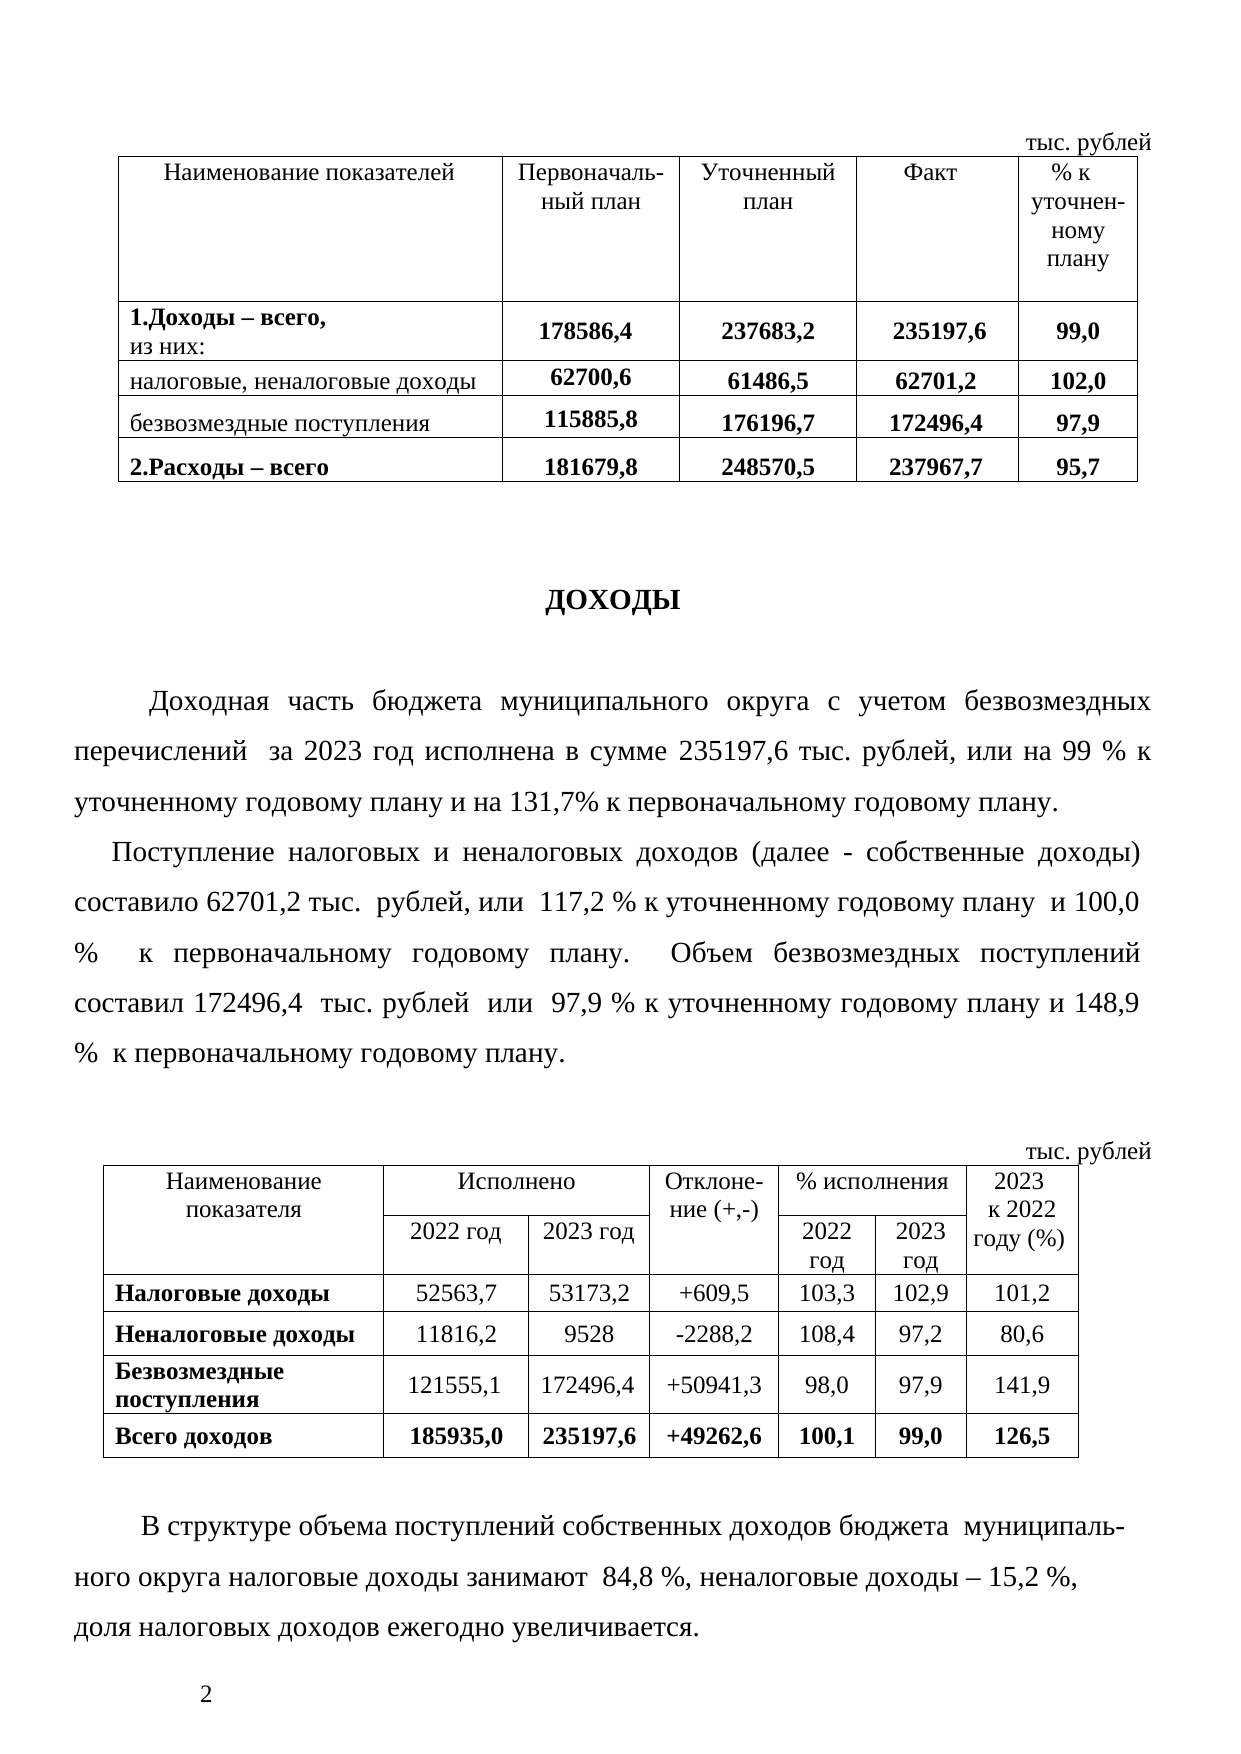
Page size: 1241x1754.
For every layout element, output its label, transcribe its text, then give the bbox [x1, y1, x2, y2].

table_header Первоначаль-ный план [503, 157, 679, 301]
table_cell 101,2 [967, 1275, 1078, 1311]
table_cell 141,9 [967, 1356, 1078, 1413]
table_cell Всего доходов [104, 1414, 383, 1457]
table_cell +50941,3 [650, 1356, 778, 1413]
table_cell 62700,6 [503, 361, 679, 394]
table_header % к уточнен-ному плану [1019, 157, 1137, 301]
table_cell 97,9 [876, 1356, 966, 1413]
table_cell 176196,7 [680, 396, 856, 437]
table_cell 237967,7 [857, 438, 1018, 481]
table_cell 235197,6 [529, 1414, 649, 1457]
table_cell 235197,6 [857, 302, 1018, 359]
text Доходная часть бюджета муниципального округа с учетом безвозмездных перечислений за 2023 год исполнена в сумме 235197,6 тыс. рублей, или на 99 % к уточненному годовому плану и на 131,7% к первоначальному годовому плану. [74, 683, 1152, 817]
table_cell 62701,2 [857, 361, 1018, 394]
table_cell 121555,1 [384, 1356, 528, 1413]
text Поступление налоговых и неналоговых доходов (далее - собственные доходы) составило 62701,2 тыс. рублей, или 117,2 % к уточненному годовому плану и 100,0 % к первоначальному годовому плану. Объем безвозмездных поступлений составил 172496,4 тыс. рублей или 97,9 % к уточненному годовому плану и 148,9 % к первоначальному годовому плану. [74, 834, 1141, 1069]
table_header Факт [857, 157, 1018, 301]
table_cell 98,0 [779, 1356, 875, 1413]
table_cell 102,0 [1019, 361, 1137, 394]
table_cell 115885,8 [503, 396, 679, 437]
table_cell 172496,4 [857, 396, 1018, 437]
table_header % исполнения [779, 1166, 966, 1215]
table_header Наименование показателей [119, 157, 502, 301]
table_cell 248570,5 [680, 438, 856, 481]
table_cell 108,4 [779, 1312, 875, 1355]
text тыс. рублей [885, 127, 1152, 156]
table_cell налоговые, неналоговые доходы [119, 361, 502, 394]
table_cell 178586,4 [503, 302, 679, 359]
table_cell 97,2 [876, 1312, 966, 1355]
table_cell 126,5 [967, 1414, 1078, 1457]
table_header Наименование показателя [104, 1166, 383, 1274]
table_cell 181679,8 [503, 438, 679, 481]
text ДОХОДЫ [74, 582, 1152, 616]
table_header Уточненный план [680, 157, 856, 301]
table_cell +609,5 [650, 1275, 778, 1311]
table_cell -2288,2 [650, 1312, 778, 1355]
table_cell +49262,6 [650, 1414, 778, 1457]
table_cell 100,1 [779, 1414, 875, 1457]
text тыс. рублей [74, 1136, 1152, 1165]
table_cell 102,9 [876, 1275, 966, 1311]
table_cell 52563,7 [384, 1275, 528, 1311]
table_cell 80,6 [967, 1312, 1078, 1355]
table_cell 99,0 [876, 1414, 966, 1457]
table_cell Неналоговые доходы [104, 1312, 383, 1355]
table_cell Налоговые доходы [104, 1275, 383, 1311]
table_cell 99,0 [1019, 302, 1137, 359]
table_cell 172496,4 [529, 1356, 649, 1413]
table_cell 97,9 [1019, 396, 1137, 437]
text В структуре объема поступлений собственных доходов бюджета муниципаль-ного округа налоговые доходы занимают 84,8 %, неналоговые доходы – 15,2 %, доля налоговых доходов ежегодно увеличивается. [74, 1508, 1141, 1643]
table_cell 2023 год [529, 1216, 649, 1274]
table_cell 61486,5 [680, 361, 856, 394]
table_header Исполнено [384, 1166, 649, 1215]
table_header 2023 к 2022 году (%) [967, 1166, 1078, 1274]
table_cell 2023 год [876, 1216, 966, 1274]
table_cell 103,3 [779, 1275, 875, 1311]
table_cell 237683,2 [680, 302, 856, 359]
table_cell 2022 год [779, 1216, 875, 1274]
table_cell безвозмездные поступления [119, 396, 502, 437]
table_cell 95,7 [1019, 438, 1137, 481]
table_cell Безвозмездные поступления [104, 1356, 383, 1413]
table_cell 1.Доходы – всего, из них: [119, 302, 502, 359]
table_cell 185935,0 [384, 1414, 528, 1457]
table_header Отклоне-ние (+,-) [650, 1166, 778, 1274]
table_cell 53173,2 [529, 1275, 649, 1311]
table_cell 9528 [529, 1312, 649, 1355]
table_cell 2022 год [384, 1216, 528, 1274]
table_cell 2.Расходы – всего [119, 438, 502, 481]
table_cell 11816,2 [384, 1312, 528, 1355]
